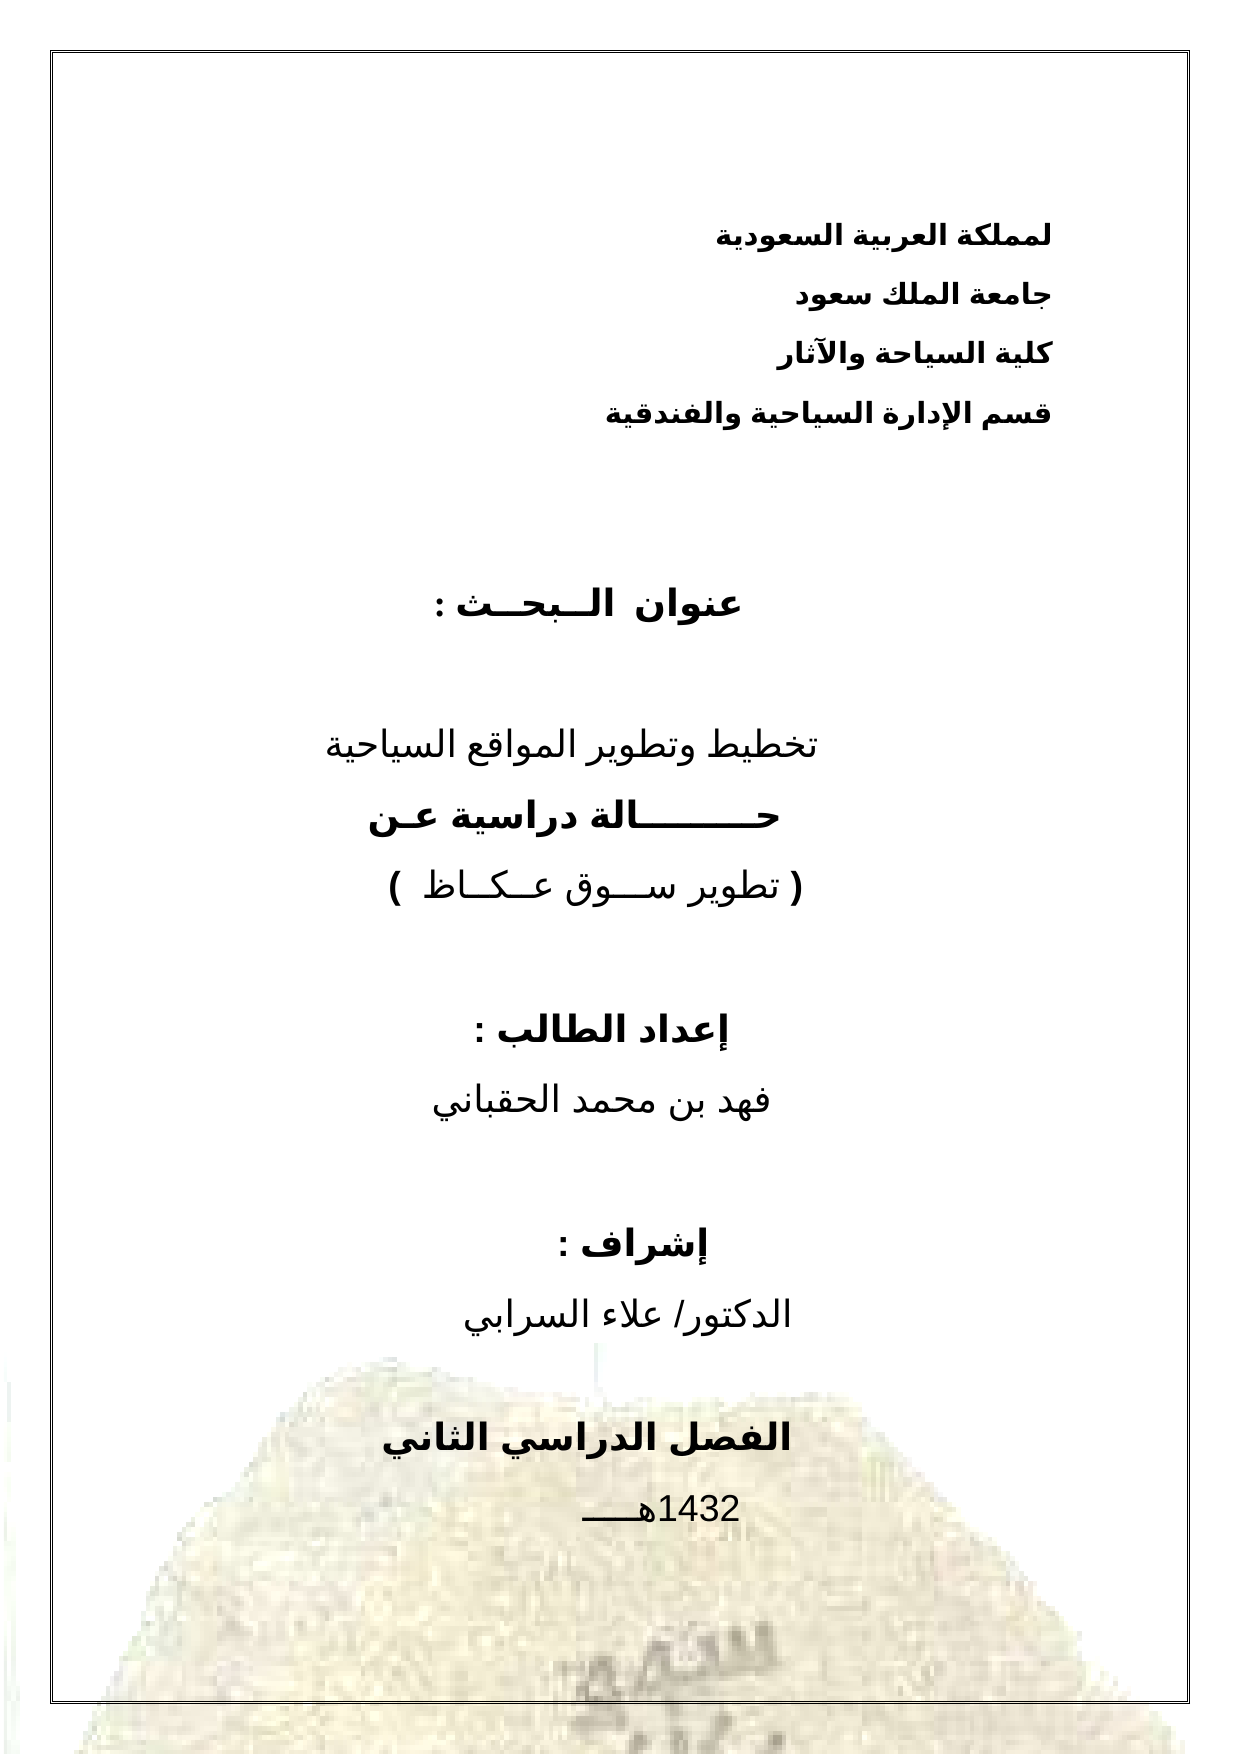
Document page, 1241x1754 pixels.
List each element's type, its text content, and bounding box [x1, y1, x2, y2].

text ( تطوير ســـوق عــكــاظ ) [187, 863, 1053, 906]
text حـــــــــالة دراسية عـن [187, 793, 1053, 836]
text فهد بن محمد الحقباني [187, 1078, 1053, 1121]
text إشراف : [187, 1222, 1053, 1265]
text قسم الإدارة السياحية والفندقية [187, 396, 1053, 429]
text إعداد الطالب : [187, 1007, 1053, 1050]
text الفصل الدراسي الثاني [187, 1416, 1053, 1459]
text 1432هـــــ [187, 1486, 1053, 1529]
text كلية السياحة والآثار [187, 336, 1053, 370]
text لمملكة العربية السعودية [187, 218, 1053, 251]
text تخطيط وتطوير المواقع السياحية [187, 722, 1053, 766]
text عنوان الــبحــث : [187, 582, 1053, 625]
text الدكتور/ علاء السرابي [187, 1292, 1053, 1335]
text جامعة الملك سعود [187, 277, 1053, 311]
